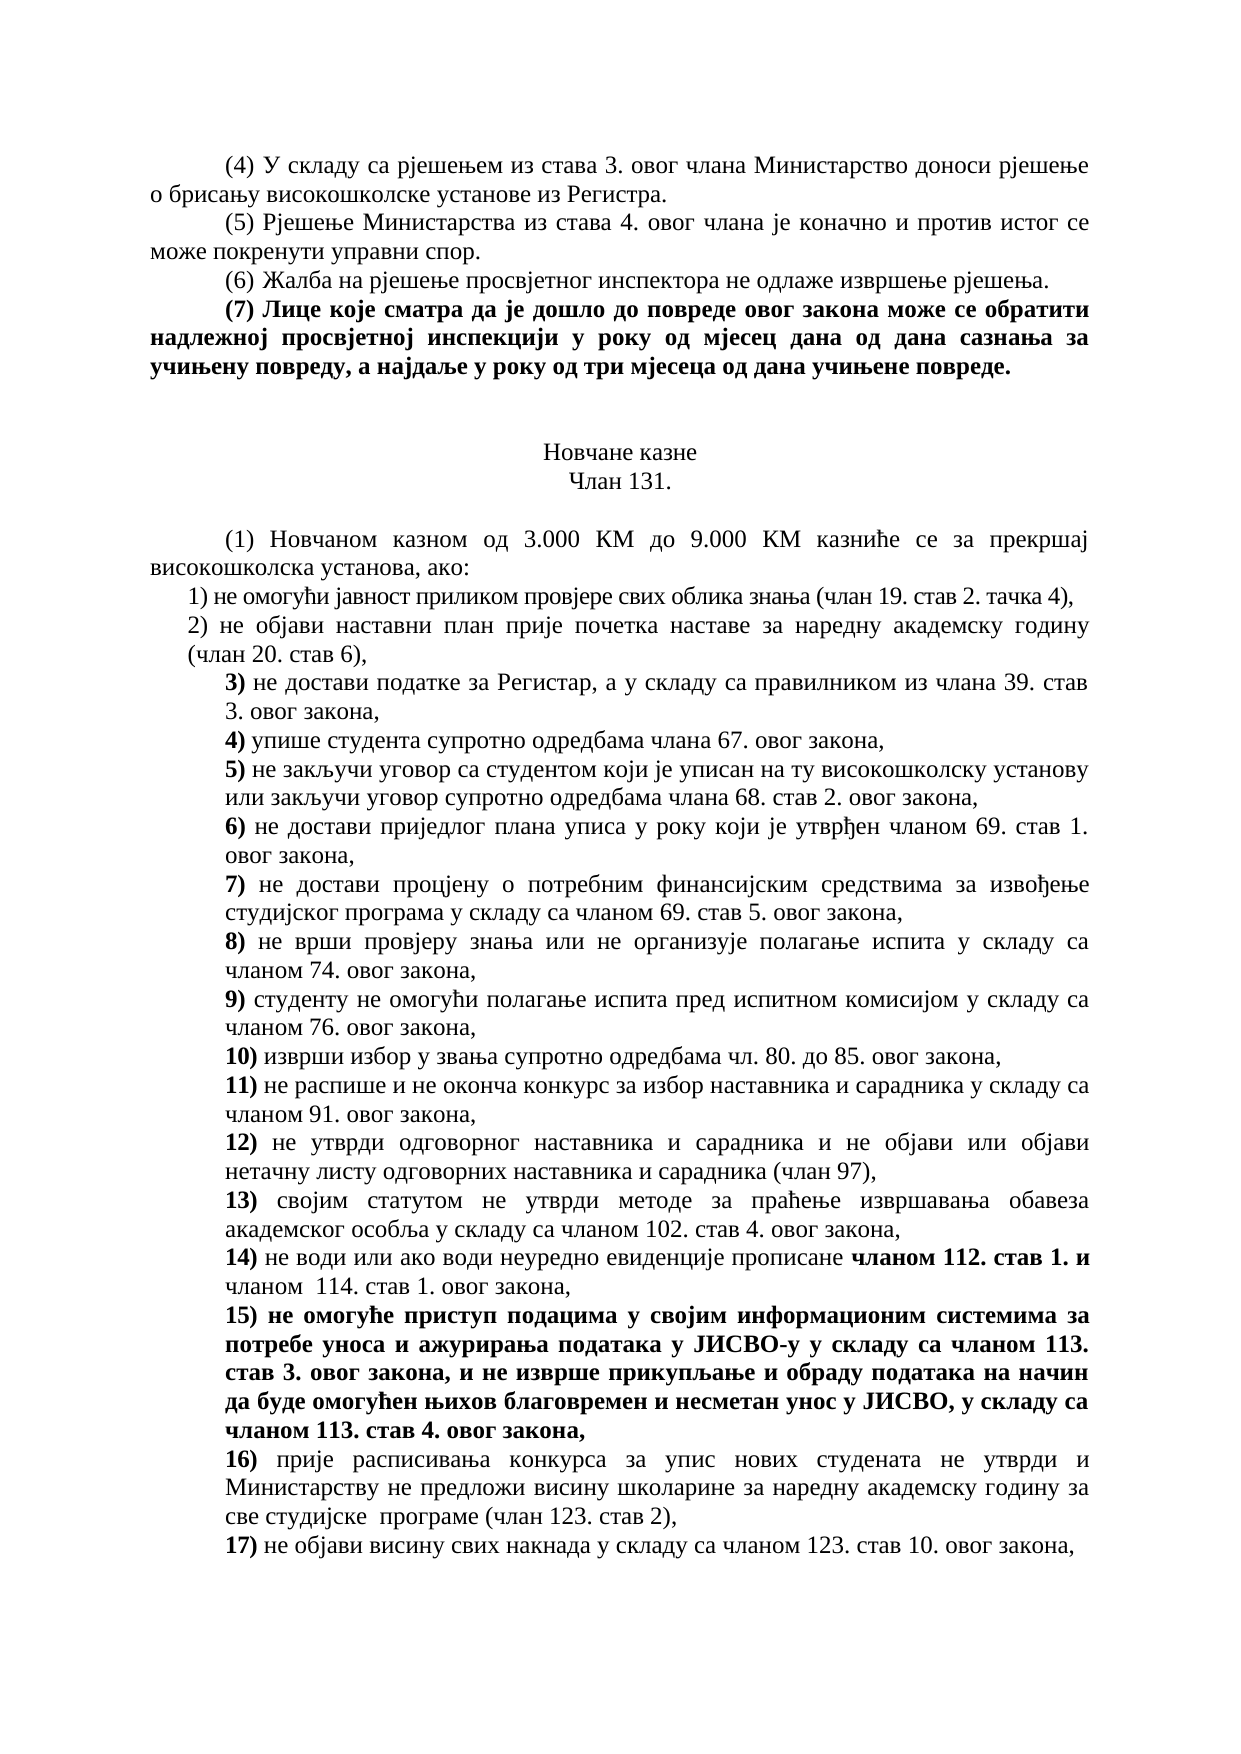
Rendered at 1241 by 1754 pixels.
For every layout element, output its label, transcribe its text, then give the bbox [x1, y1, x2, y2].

text 10) изврши избор у звања супротно одредбама чл. 80. до 85. овог закона, [225, 1041, 1090, 1070]
text 4) упише студента супротно одредбама члана 67. овог закона, [225, 725, 1090, 754]
text 5) не закључи уговор са студентом који је уписан на ту високошколску установу или закључи уговор супротно одредбама члана 68. став 2. овог закона, [225, 754, 1090, 811]
list Жалба на рјешење просвјетног инспектора не одлаже извршење рјешења. [150, 265, 1090, 294]
text Члан 131. [150, 466, 1090, 495]
text 2) не објави наставни план прије почетка наставе за наредну академску годину (члан 20. став 6), [187, 610, 1090, 667]
text (1) Новчаном казном од 3.000 КМ до 9.000 КМ казниће се за прекршај високошколска установа, ако: [150, 524, 1090, 581]
text 15) не омогуће приступ подацима у својим информационим системима за потребе унoса и aжурирaња пoдaтака у ЈИСВО-у у складу са чланом 113. став 3. овог закона, и не изврше прикупљање и обраду података на начин да буде омогућен њихов благовремен и несметан унос у ЈИСВО, у складу са чланом 113. став 4. овог закона, [225, 1300, 1090, 1444]
list Рјешење Министарства из става 4. овог члана је коначно и против истог се може покренути управни спор. [150, 207, 1090, 265]
text 11) не распише и не оконча конкурс за избор наставника и сарадника у складу са чланом 91. овог закона, [225, 1070, 1090, 1127]
text Новчане казне [150, 437, 1090, 466]
text 14) не води или ако води неуредно евиденције прописане чланом 112. став 1. и чланом 114. став 1. овог закона, [225, 1242, 1090, 1300]
list 3) не достави податке за Регистар, а у складу са правилником из члана 39. став 3. овог закона, [225, 667, 1090, 725]
text 9) студенту не омогући полагање испита пред испитном комисијом у складу са чланом 76. овог закона, [225, 984, 1090, 1041]
list У складу са рјешењем из става 3. овог члана Министарство доноси рјешење о брисању високошколске установе из Регистра. [150, 150, 1090, 207]
text 17) не објави висину свих накнада у складу са чланом 123. став 10. овог закона, [225, 1530, 1090, 1559]
text 6) не достави приједлог плана уписа у року који је утврђен чланом 69. став 1. овог закона, [225, 811, 1090, 869]
list Лице које сматра да је дошло до повреде овог закона може се обратити надлежној просвјетној инспекцији у року од мјесец дана од дана сазнања за учињену повреду, а најдаље у року од три мјесеца од дана учињене повреде. [150, 294, 1090, 380]
text 13) својим статутом не утврди методе за праћење извршавања обавеза академског особља у складу са чланом 102. став 4. овог закона, [225, 1185, 1090, 1242]
text 12) не утврди одговорног наставника и сарадника и не објави или објави нетачну листу одговорних наставника и сарадника (члан 97), [225, 1127, 1090, 1185]
text 7) не достави процјену о потребним финансијским средствима за извођење студијског програма у складу са чланом 69. став 5. овог закона, [225, 869, 1090, 926]
text 1) не омогући јавност приликом провјере свих облика знања (члан 19. став 2. тачка 4), [187, 581, 1090, 610]
text 8) не врши провјеру знања или не организује полагање испита у складу са чланом 74. овог закона, [225, 926, 1090, 984]
text 16) прије расписивања конкурса за упис нових студената не утврди и Министарству не предложи висину школарине за наредну академску годину за све студијске програме (члан 123. став 2), [225, 1444, 1090, 1530]
